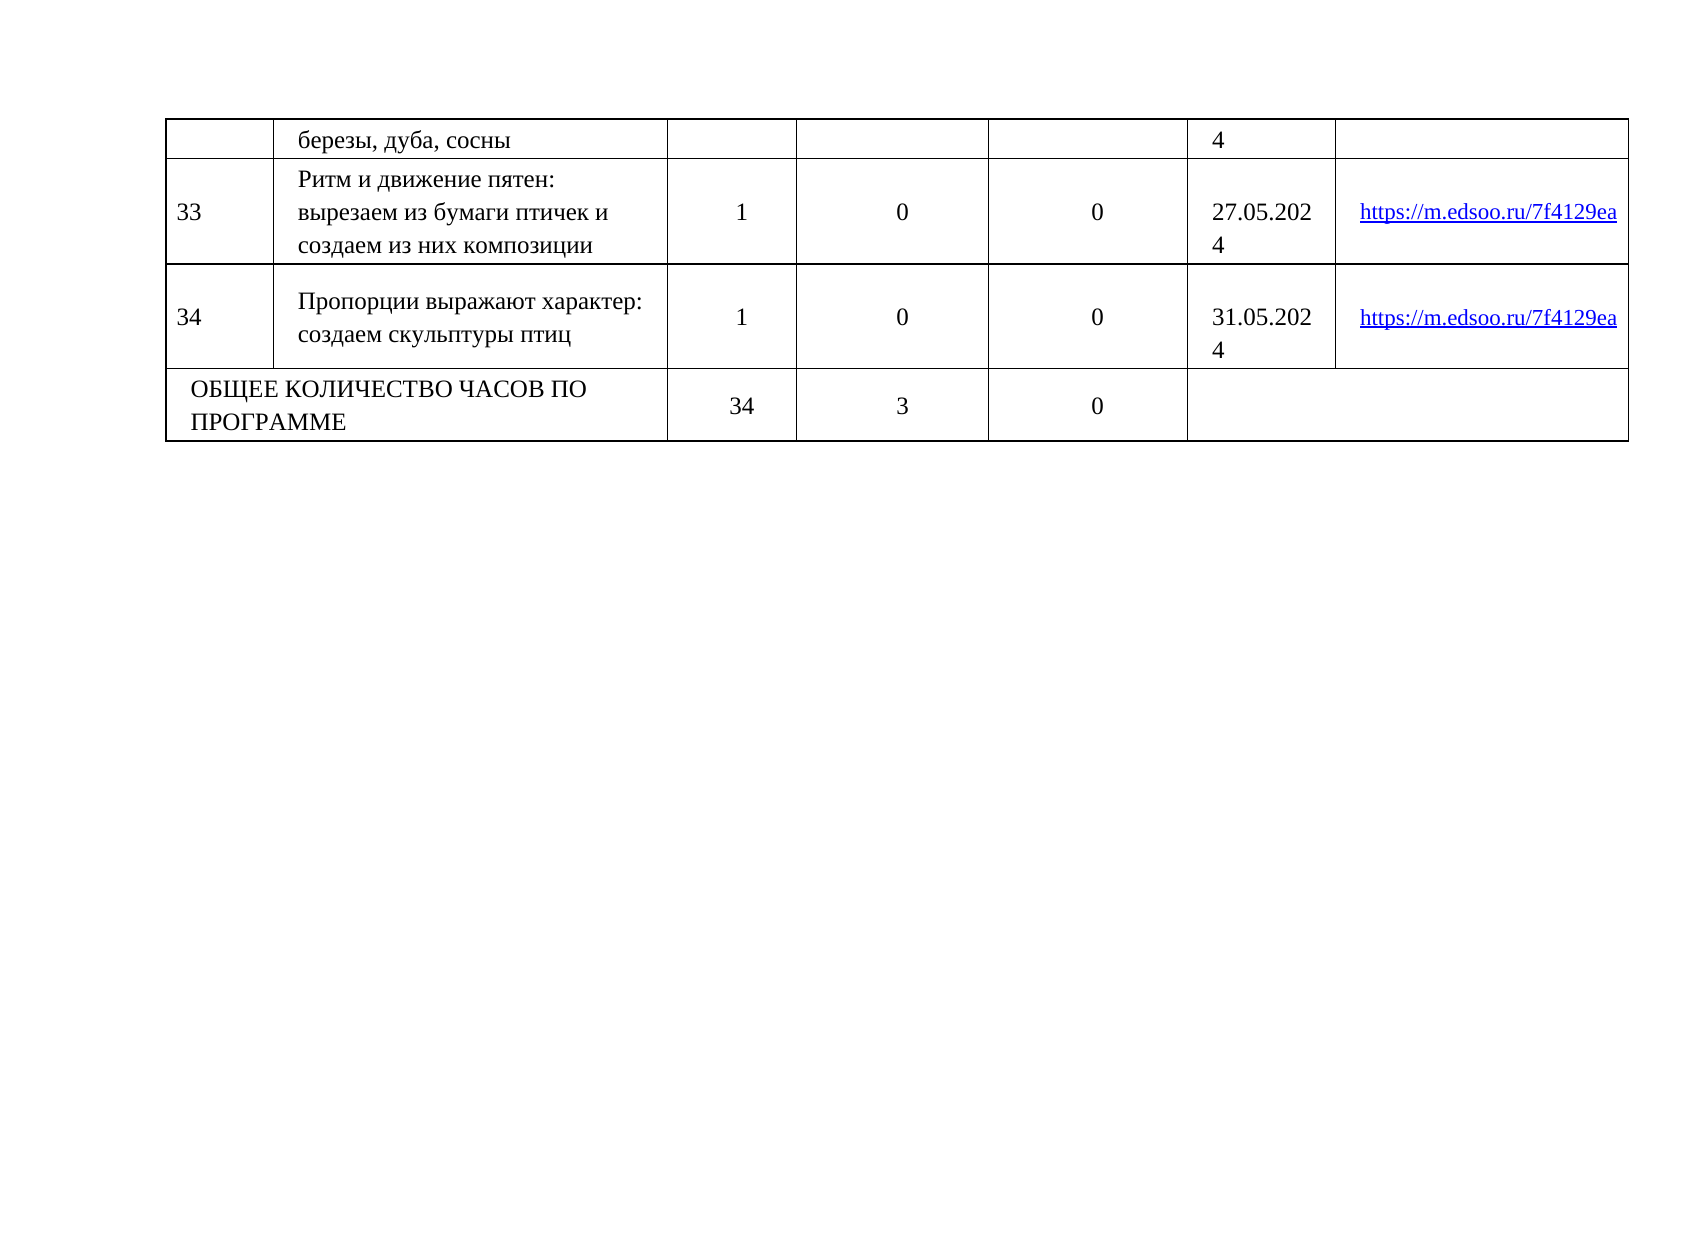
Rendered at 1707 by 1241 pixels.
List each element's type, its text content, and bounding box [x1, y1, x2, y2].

table_cell 3 [797, 369, 988, 440]
table_cell 0 [989, 159, 1187, 263]
table_cell Пропорции выражают характер: создаем скульптуры птиц [274, 265, 667, 368]
table_cell 34 [668, 369, 796, 440]
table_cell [274, 120, 667, 157]
table_cell 32 [167, 120, 273, 157]
table_cell 0 [989, 265, 1187, 368]
table_cell 1 [668, 265, 796, 368]
table_cell 0 [797, 120, 988, 157]
table_cell Ритм и движение пятен: вырезаем из бумаги птичек и создаем из них композиции [274, 159, 667, 263]
table_cell 33 [167, 159, 273, 263]
table_cell ОБЩЕЕ КОЛИЧЕСТВО ЧАСОВ ПО ПРОГРАММЕ [167, 369, 667, 440]
table_cell 0 [989, 369, 1187, 440]
table_cell 0 [797, 159, 988, 263]
table_cell 34 [167, 265, 273, 368]
table_cell 1 [668, 120, 796, 157]
table_cell 20.05.2024 [1188, 120, 1335, 157]
table_cell [1188, 369, 1628, 440]
table_cell 27.05.2024 [1188, 159, 1335, 263]
table_cell 31.05.2024 [1188, 265, 1335, 368]
table_cell 0 [797, 265, 988, 368]
table_cell 0 [989, 120, 1187, 157]
table_cell https://m.edsoo.ru/7f4129ea [1336, 265, 1628, 368]
table_cell 1 [668, 159, 796, 263]
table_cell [1336, 120, 1628, 157]
table_cell https://m.edsoo.ru/7f4129ea [1336, 159, 1628, 263]
